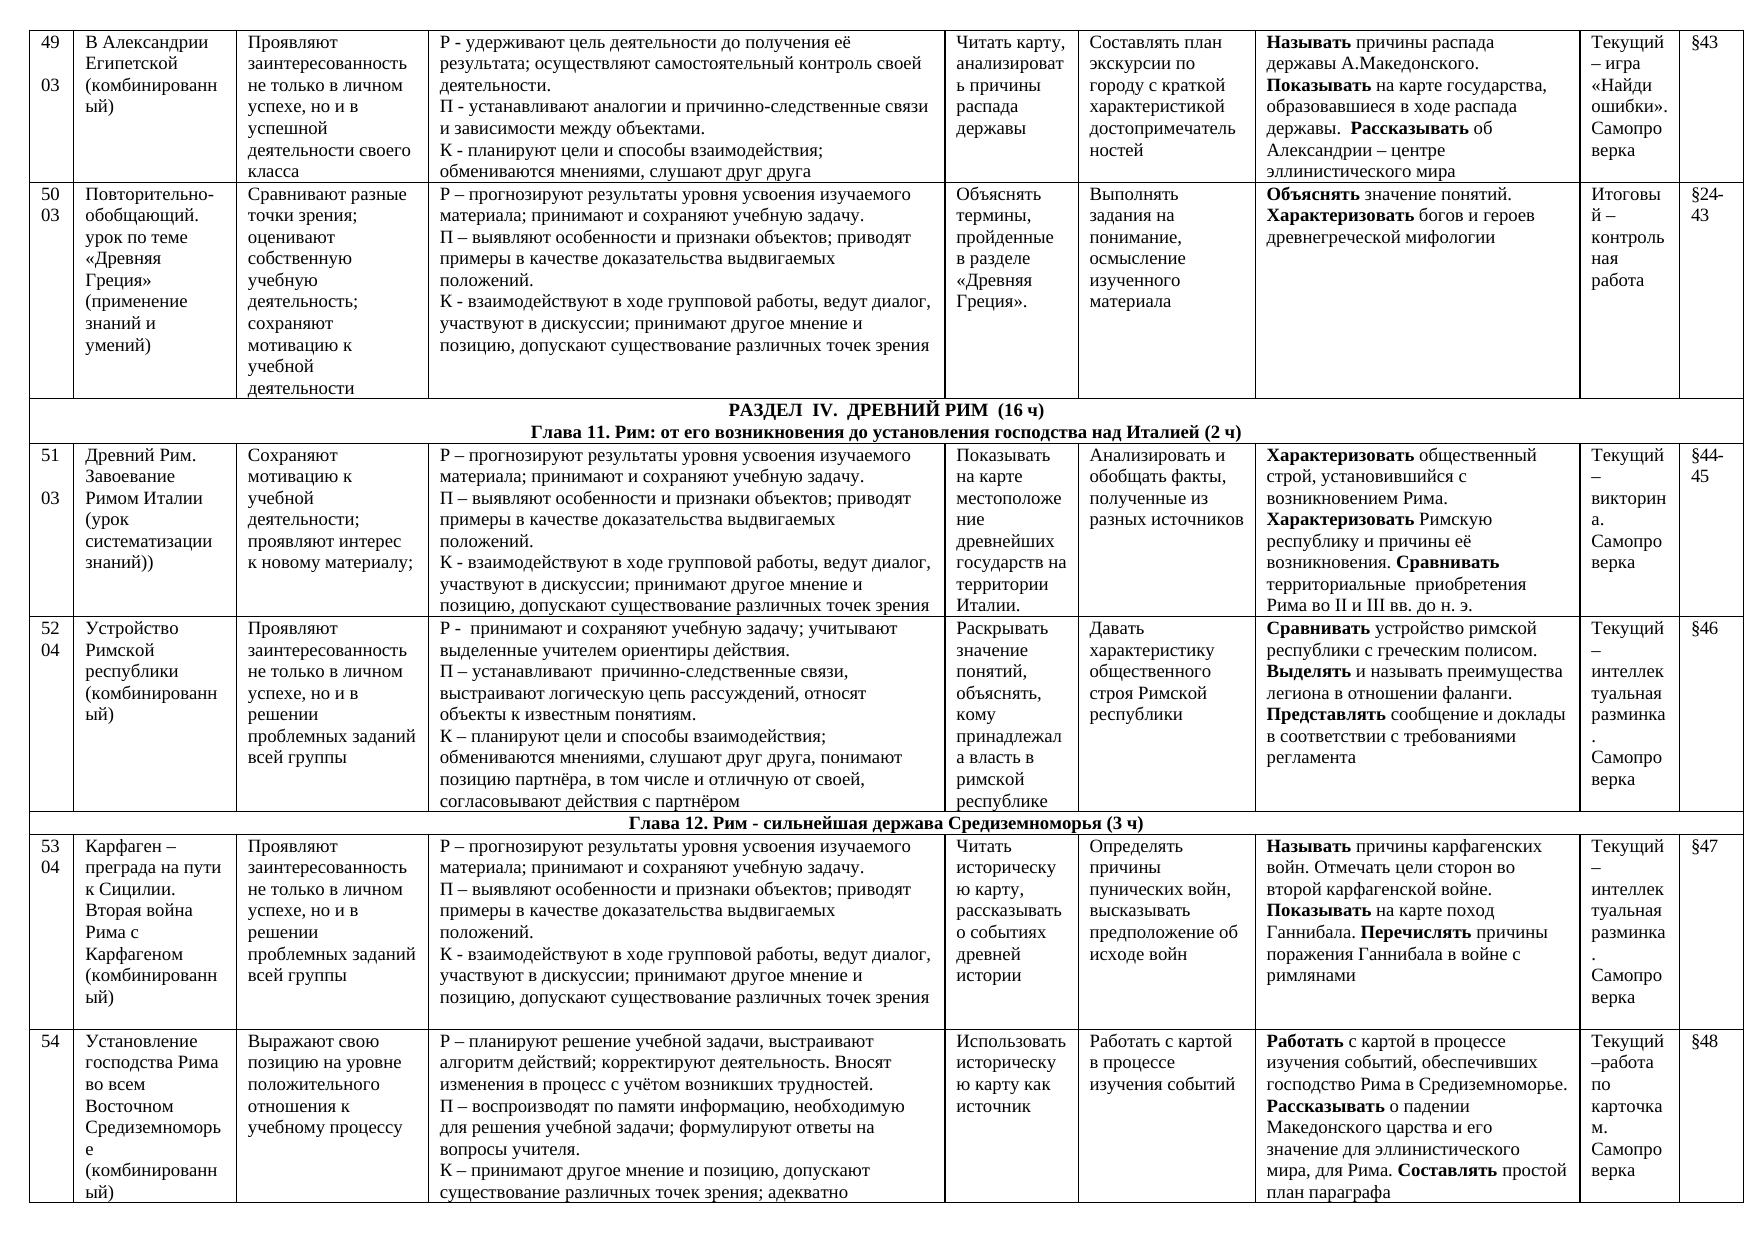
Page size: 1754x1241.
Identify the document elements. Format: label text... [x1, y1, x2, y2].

table_cell §48 [1680, 1030, 1743, 1202]
table_cell Объяснять значение понятий. Характеризовать богов и героев древнегреческой мифологии [1256, 183, 1579, 398]
table_cell Объяснять термины, пройденные в разделе «Древняя Греция». [946, 183, 1078, 398]
table_cell Называть причины распада державы А.Македонского. Показывать на карте государства, образовавшиеся в ходе распада державы. Рассказывать об Александрии – центре эллинистического мира [1256, 31, 1579, 182]
table_cell 54 [30, 1030, 73, 1202]
table_cell Характеризовать общественный строй, установившийся с возникновением Рима. Характеризовать Римскую республику и причины её возникновения. Сравнивать территориальные приобретения Рима во II и III вв. до н. э. [1256, 444, 1579, 616]
table_cell §43 [1680, 31, 1743, 182]
table_cell Раскрывать значение понятий, объяснять, кому принадлежала власть в римской республике [946, 617, 1078, 811]
table_cell 53 04 [30, 835, 73, 1029]
table_cell Р - принимают и сохраняют учебную задачу; учитывают выделенные учителем ориентиры действия. П – устанавливают причинно-следственные связи, выстраивают логическую цепь рассуждений, относят объекты к известным понятиям. К – планируют цели и способы взаимодействия; обмениваются мнениями, слушают друг друга, понимают позицию партнёра, в том числе и отличную от своей, согласовывают действия с партнёром [429, 617, 944, 811]
table_cell Итоговый –контрольная работа [1581, 183, 1679, 398]
table_cell Глава 12. Рим - сильнейшая держава Средиземноморья (3 ч) [30, 812, 1743, 834]
table_cell РАЗДЕЛ IV. ДРЕВНИЙ РИМ (16 ч) Глава 11. Рим: от его возникновения до установления господства над Италией (2 ч) [30, 399, 1743, 442]
table_cell 51 03 [30, 444, 73, 616]
table_cell Читать карту, анализировать причины распада державы [946, 31, 1078, 182]
table_cell Устройство Римской республики (комбинированный) [74, 617, 236, 811]
table_cell Карфаген – преграда на пути к Сицилии. Вторая война Рима с Карфагеном (комбинированный) [74, 835, 236, 1029]
table_cell Анализировать и обобщать факты, полученные из разных источников [1079, 444, 1255, 616]
table_cell Р - удерживают цель деятельности до получения её результата; осуществляют самостоятельный контроль своей деятельности. П - устанавливают аналогии и причинно-следственные связи и зависимости между объектами. К - планируют цели и способы взаимодействия; обмениваются мнениями, слушают друг друга [429, 31, 944, 182]
table_cell Читать историческую карту, рассказывать о событиях древней истории [946, 835, 1078, 1029]
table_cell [1079, 1030, 1255, 1202]
table_cell §24-43 [1680, 183, 1743, 398]
table_cell Определять причины пунических войн, высказывать предположение об исходе войн [1079, 835, 1255, 1029]
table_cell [74, 1030, 236, 1202]
table_cell Р – прогнозируют результаты уровня усвоения изучаемого материала; принимают и сохраняют учебную задачу. П – выявляют особенности и признаки объектов; приводят примеры в качестве доказательства выдвигаемых положений. К - взаимодействуют в ходе групповой работы, ведут диалог, участвуют в дискуссии; принимают другое мнение и позицию, допускают существование различных точек зрения [429, 444, 944, 616]
table_cell Текущий – интеллектуальная разминка. Самопроверка [1581, 617, 1679, 811]
table_cell Проявляют заинтересованность не только в личном успехе, но и в решении проблемных заданий всей группы [237, 617, 428, 811]
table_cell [1256, 1030, 1579, 1202]
table_cell Называть причины карфагенских войн. Отмечать цели сторон во второй карфагенской войне. Показывать на карте поход Ганнибала. Перечислять причины поражения Ганнибала в войне с римлянами [1256, 835, 1579, 1029]
table_cell Составлять план экскурсии по городу с краткой характеристикой достопримечательностей [1079, 31, 1255, 182]
table_cell Сохраняют мотивацию к учебной деятельности; проявляют интерес к новому материалу; [237, 444, 428, 616]
table_cell Р – прогнозируют результаты уровня усвоения изучаемого материала; принимают и сохраняют учебную задачу. П – выявляют особенности и признаки объектов; приводят примеры в качестве доказательства выдвигаемых положений. К - взаимодействуют в ходе групповой работы, ведут диалог, участвуют в дискуссии; принимают другое мнение и позицию, допускают существование различных точек зрения [429, 835, 944, 1029]
table_cell Сравнивают разные точки зрения; оценивают собственную учебную деятельность; сохраняют мотивацию к учебной деятельности [237, 183, 428, 398]
table_cell §46 [1680, 617, 1743, 811]
table_cell Повторительно-обобщающий. урок по теме «Древняя Греция» (применение знаний и умений) [74, 183, 236, 398]
table_cell Текущий – игра «Найди ошибки». Самопроверка [1581, 31, 1679, 182]
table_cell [946, 1030, 1078, 1202]
table_cell Р – прогнозируют результаты уровня усвоения изучаемого материала; принимают и сохраняют учебную задачу. П – выявляют особенности и признаки объектов; приводят примеры в качестве доказательства выдвигаемых положений. К - взаимодействуют в ходе групповой работы, ведут диалог, участвуют в дискуссии; принимают другое мнение и позицию, допускают существование различных точек зрения [429, 183, 944, 398]
table_cell В Александрии Египетской (комбинированный) [74, 31, 236, 182]
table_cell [1581, 1030, 1679, 1202]
table_cell 52 04 [30, 617, 73, 811]
table_cell Показывать на карте местоположение древнейших государств на территории Италии. [946, 444, 1078, 616]
table_cell §44-45 [1680, 444, 1743, 616]
table_cell Давать характеристику общественного строя Римской республики [1079, 617, 1255, 811]
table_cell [237, 1030, 428, 1202]
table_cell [429, 1030, 944, 1202]
table_cell Текущий – интеллектуальная разминка. Самопроверка [1581, 835, 1679, 1029]
table_cell Проявляют заинтересованность не только в личном успехе, но и в решении проблемных заданий всей группы [237, 835, 428, 1029]
table_cell 49 03 [30, 31, 73, 182]
table_cell 50 03 [30, 183, 73, 398]
table_cell Проявляют заинтересованность не только в личном успехе, но и в успешной деятельности своего класса [237, 31, 428, 182]
table_cell §47 [1680, 835, 1743, 1029]
table_cell Выполнять задания на понимание, осмысление изученного материала [1079, 183, 1255, 398]
table_cell Сравнивать устройство римской республики с греческим полисом. Выделять и называть преимущества легиона в отношении фаланги. Представлять сообщение и доклады в соответствии с требованиями регламента [1256, 617, 1579, 811]
table_cell Древний Рим. Завоевание Римом Италии (урок систематизации знаний)) [74, 444, 236, 616]
table_cell Текущий – викторина. Самопроверка [1581, 444, 1679, 616]
